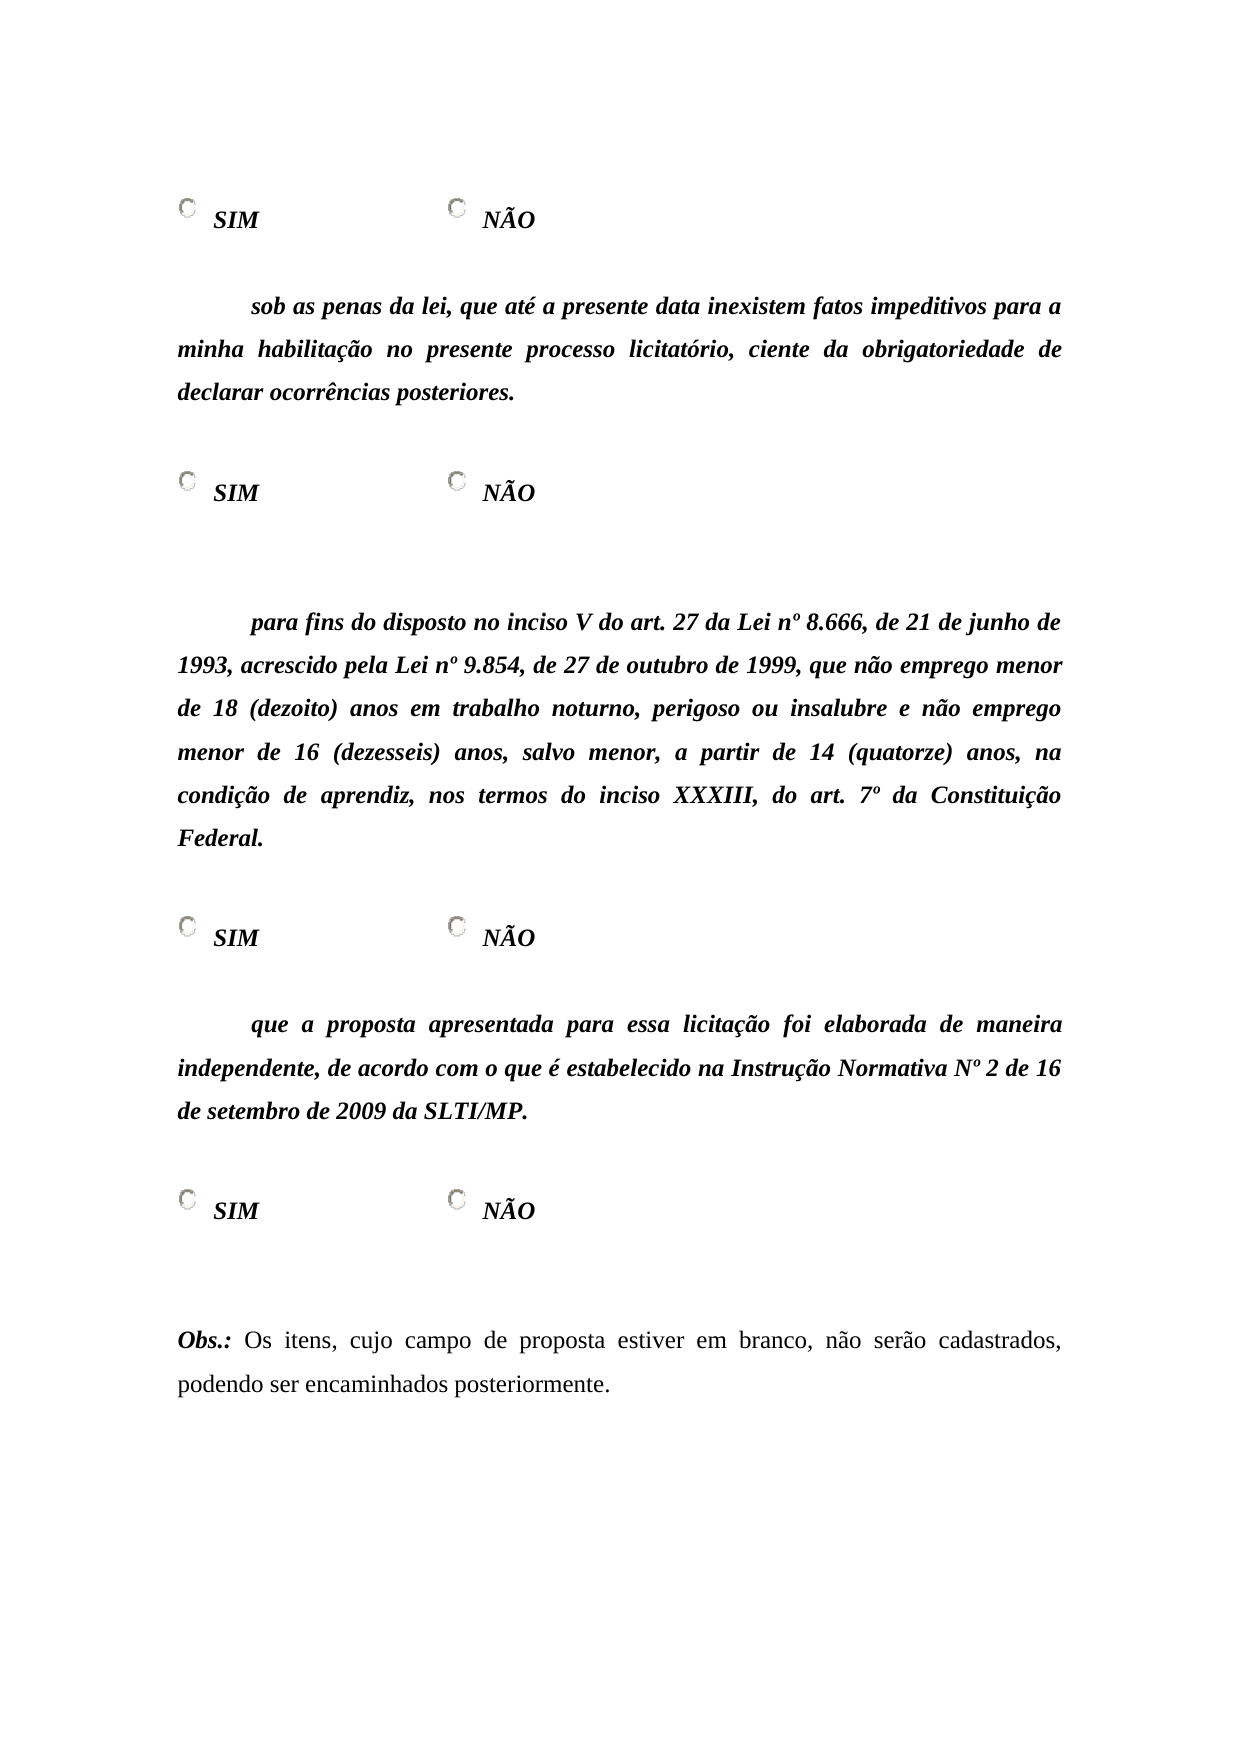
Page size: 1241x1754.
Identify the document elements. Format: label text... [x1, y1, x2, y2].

text SIM NÃO [177, 148, 1063, 234]
text sob as penas da lei, que até a presente data inexistem fatos impeditivos para a minha habilitação no presente processo licitatório, ciente da obrigatoriedade de declarar ocorrências posteriores. [177, 291, 1063, 406]
text que a proposta apresentada para essa licitação foi elaborada de maneira independente, de acordo com o que é estabelecido na Instrução Normativa Nº 2 de 16 de setembro de 2009 da SLTI/MP. [177, 1009, 1063, 1124]
text SIM NÃO [177, 421, 1063, 507]
text Obs.: Os itens, cujo campo de proposta estiver em branco, não serão cadastrados, podendo ser encaminhados posteriormente. [177, 1326, 1063, 1397]
text para fins do disposto no inciso V do art. 27 da Lei nº 8.666, de 21 de junho de 1993, acrescido pela Lei nº 9.854, de 27 de outubro de 1999, que não emprego menor de 18 (dezoito) anos em trabalho noturno, perigoso ou insalubre e não emprego menor de 16 (dezesseis) anos, salvo menor, a partir de 14 (quatorze) anos, na condição de aprendiz, nos termos do inciso XXXIII, do art. 7º da Constituição Federal. [177, 607, 1063, 852]
text SIM NÃO [177, 1182, 1063, 1225]
text SIM NÃO [177, 866, 1063, 952]
